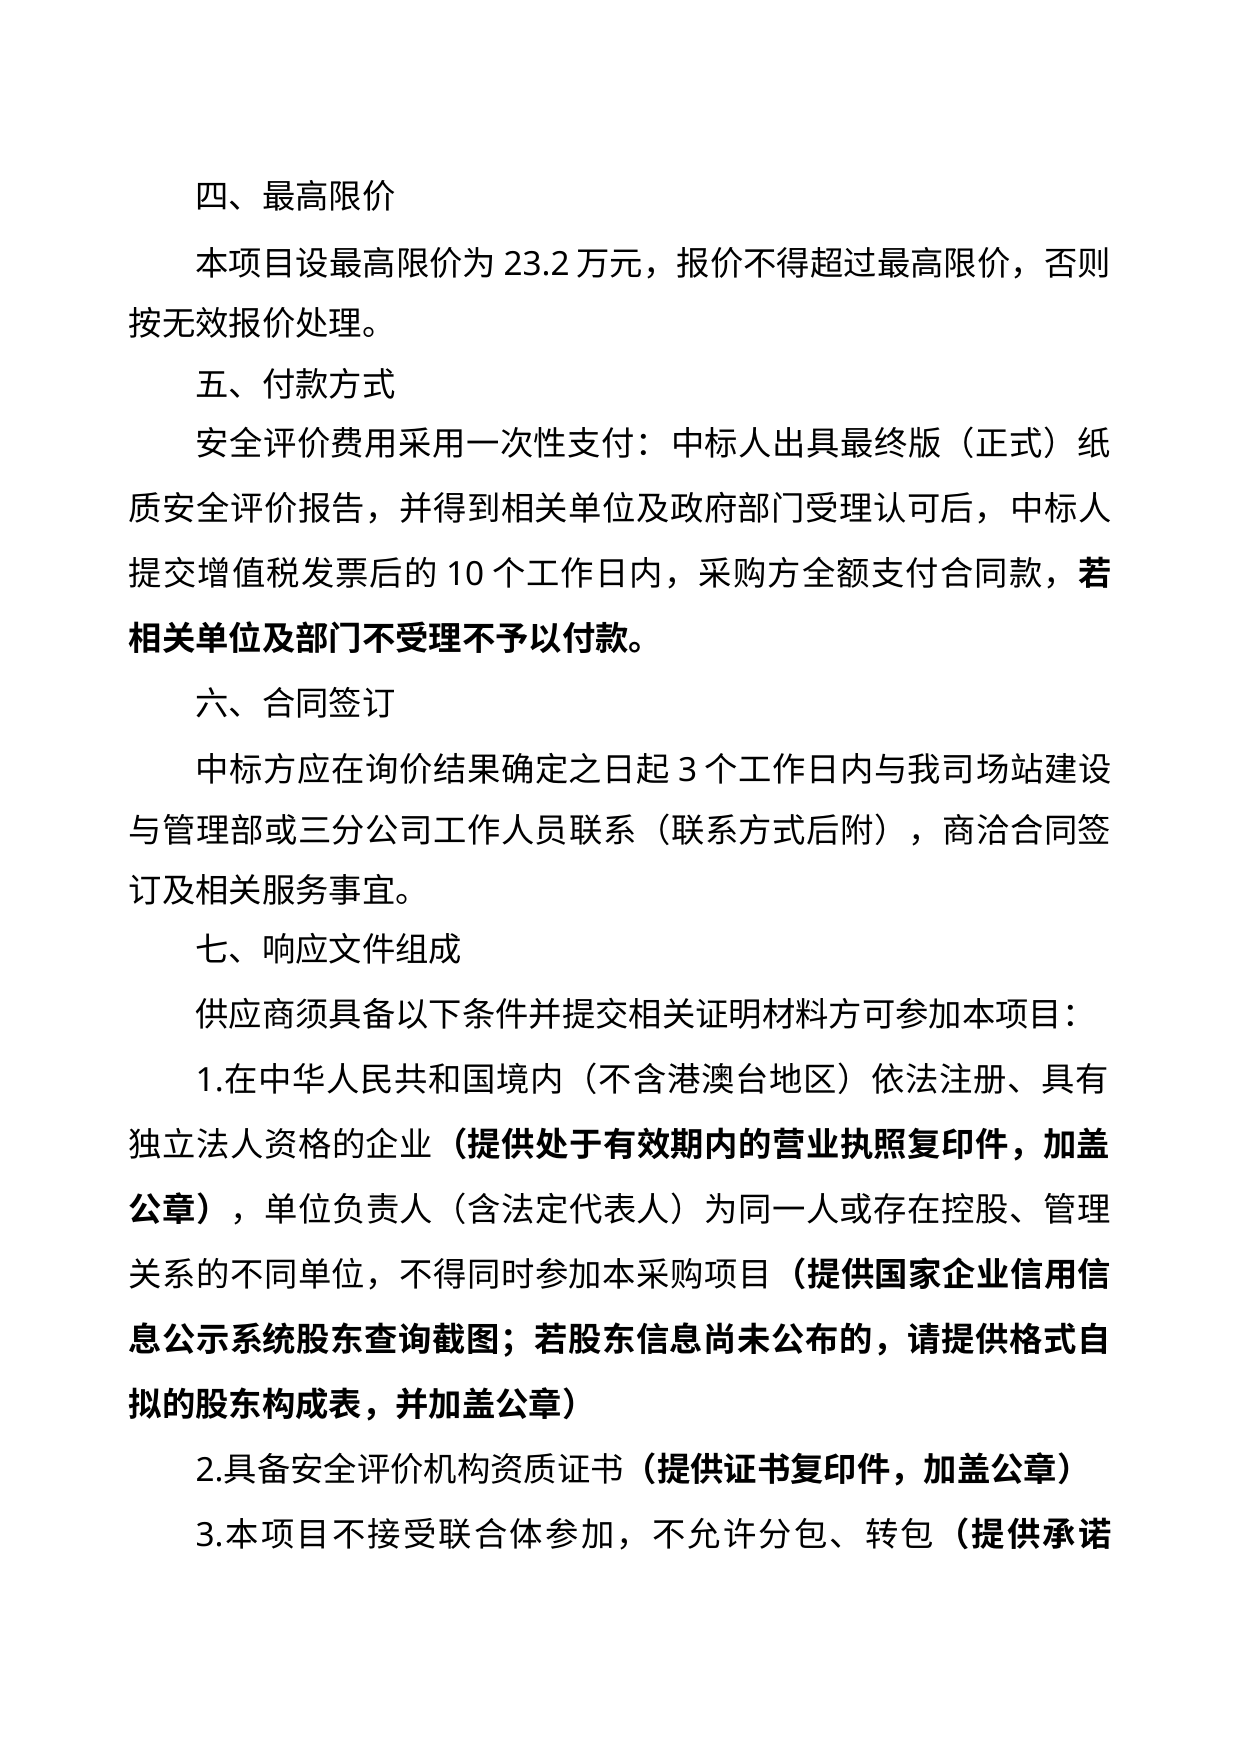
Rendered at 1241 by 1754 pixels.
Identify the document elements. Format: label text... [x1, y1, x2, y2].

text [129, 1499, 1111, 1564]
text 中标方应在询价结果确定之日起3个工作日内与我司场站建设与管理部或三分公司工作人员联系（联系方式后附），商洽合同签订及相关服务事宜。 [129, 733, 1111, 914]
list 安全评价费用采用一次性支付：中标人出具最终版（正式）纸质安全评价报告，并得到相关单位及政府部门受理认可后，中标人提交增值税发票后的10个工作日内，采购方全额支付合同款，若相关单位及部门不受理不予以付款。 [129, 408, 1111, 668]
text 本项目设最高限价为23.2万元，报价不得超过最高限价，否则按无效报价处理。 [129, 227, 1111, 348]
list 六、合同签订 [129, 668, 1111, 733]
text 五、付款方式 [129, 348, 1111, 408]
text 2.具备安全评价机构资质证书（提供证书复印件，加盖公章） [129, 1434, 1111, 1499]
text 1.在中华人民共和国境内（不含港澳台地区）依法注册、具有独立法人资格的企业（提供处于有效期内的营业执照复印件，加盖公章），单位负责人（含法定代表人）为同一人或存在控股、管理关系的不同单位，不得同时参加本采购项目（提供国家企业信用信息公示系统股东查询截图；若股东信息尚未公布的，请提供格式自拟的股东构成表，并加盖公章） [129, 1044, 1111, 1434]
list 四、最高限价 [129, 162, 1111, 227]
list 七、响应文件组成 [129, 914, 1111, 979]
text 供应商须具备以下条件并提交相关证明材料方可参加本项目： [129, 979, 1111, 1044]
